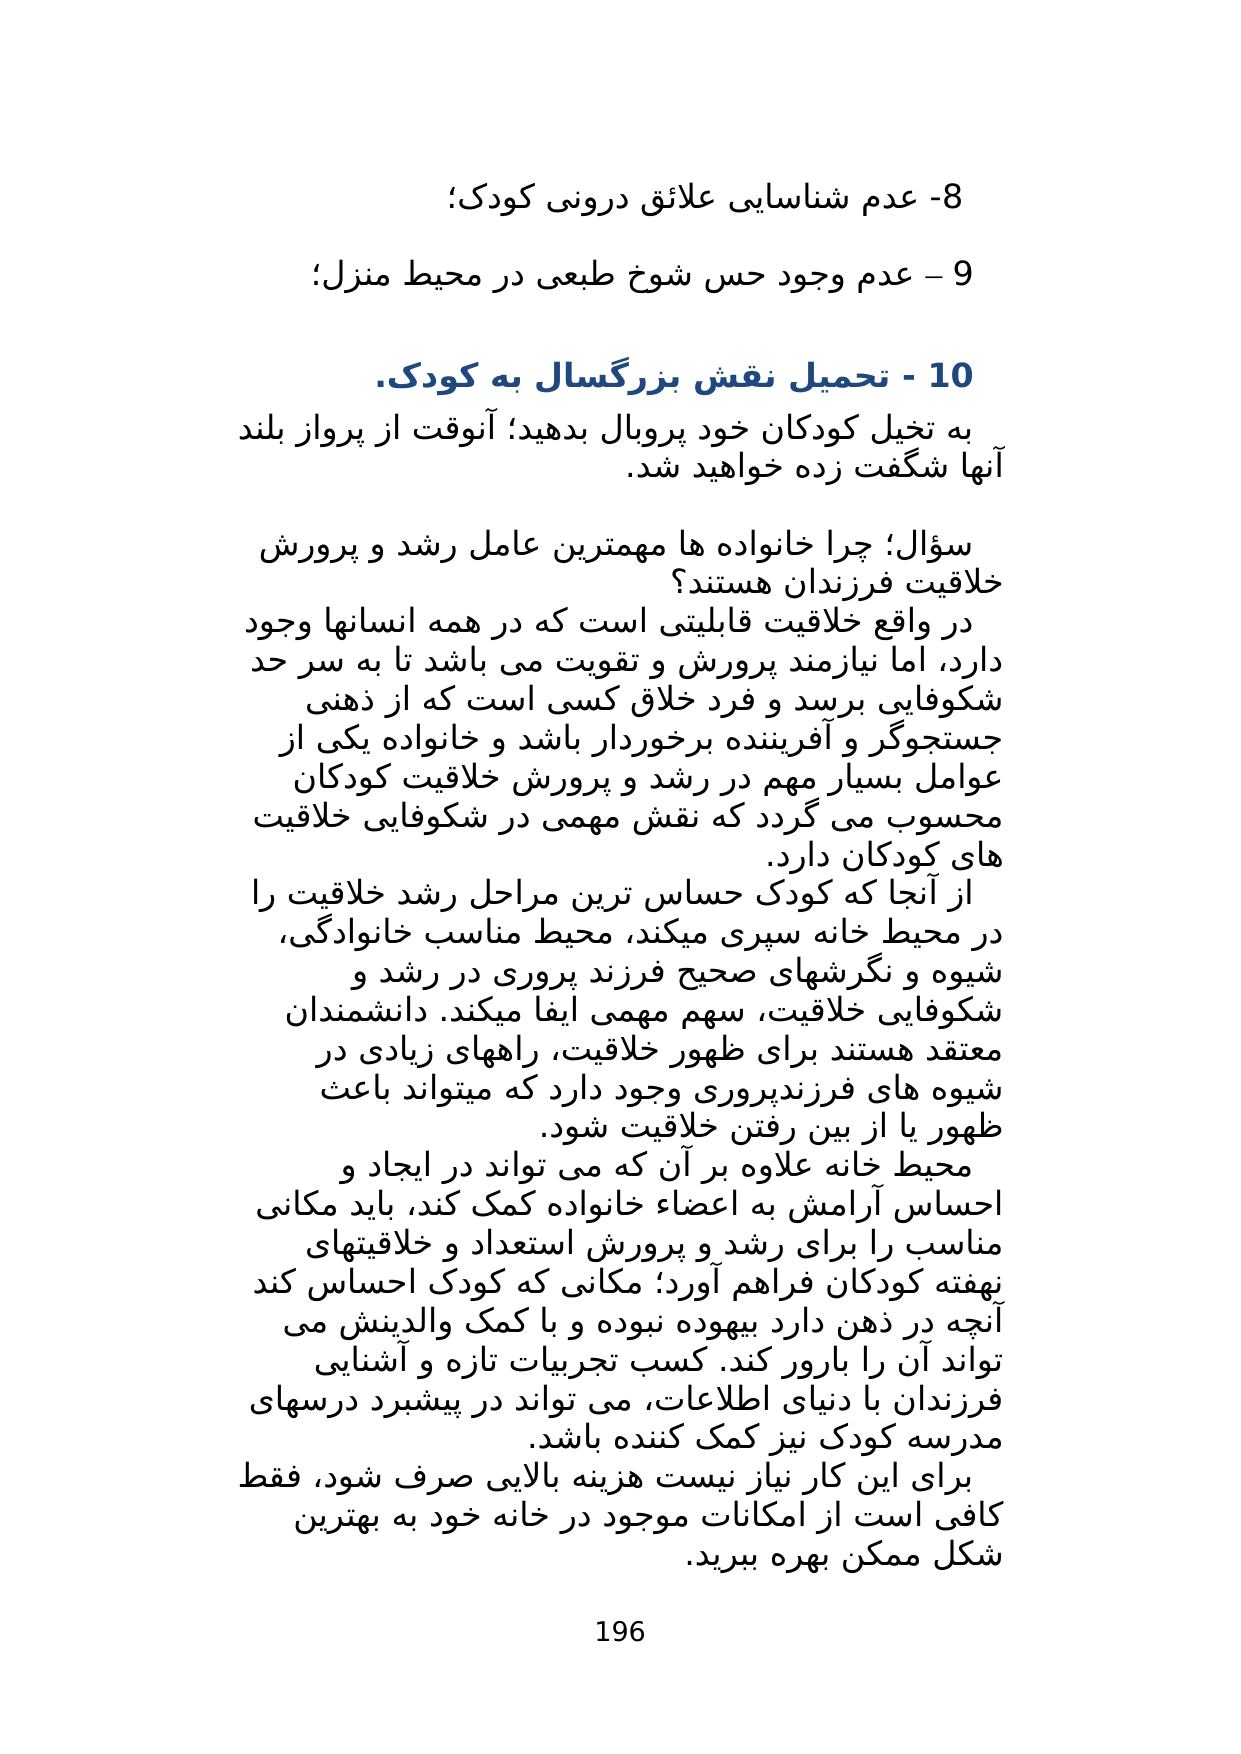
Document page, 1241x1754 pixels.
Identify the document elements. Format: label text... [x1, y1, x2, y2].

text برای این کار نیاز نیست هزینه بالایی صرف شود، فقط کافی است از امکانات موجود در خانه خود به بهترین شکل ممکن بهره ببرید. [236, 1457, 1004, 1573]
text 9 – عدم وجود حس شوخ طبعی در محیط منزل؛ [236, 254, 1004, 293]
subtitle 10 - تحمیل نقش بزرگسال به کودک. [236, 357, 1004, 396]
text در واقع خلاقیت قابلیتی است که در همه انسانها وجود دارد، اما نیازمند پرورش و تقویت می باشد تا به سر حد شکوفایی برسد و فرد خلاق کسی است که از ذهنی جستجوگر و آفریننده برخوردار باشد و خانواده یکی از عوامل بسیار مهم در رشد و پرورش خلاقیت کودکان محسوب می گردد که نقش مهمی در شکوفایی خلاقیت های کودکان دارد. [236, 602, 1004, 874]
text 8- عدم شناسایی علائق درونی کودک؛ [236, 177, 1004, 216]
text محیط خانه علاوه بر آن که می تواند در ایجاد و احساس آرامش به اعضاء خانواده کمک کند، باید مکانی مناسب را برای رشد و پرورش استعداد و خلاقیتهای نهفته کودکان فراهم آورد؛ مکانی که کودک احساس کند آنچه در ذهن دارد بیهوده نبوده و با کمک والدینش می تواند آن را بارور کند. کسب تجربیات تازه و آشنایی فرزندان با دنیای اطلاعات، می تواند در پیشبرد درسهای مدرسه کودک نیز کمک کننده باشد. [236, 1146, 1004, 1457]
text به تخیل کودکان خود پروبال بدهید؛ آنوقت از پرواز بلند آنها شگفت زده خواهید شد. [236, 408, 1004, 486]
text سؤال؛ چرا خانواده ها مهمترین عامل رشد و پرورش خلاقیت فرزندان هستند؟ [236, 524, 1004, 602]
text از آنجا که کودک حساس ترین مراحل رشد خلاقیت را در محیط خانه سپری میکند، محیط مناسب خانوادگی، شیوه و نگرشهای صحیح فرزند پروری در رشد و شکوفایی خلاقیت، سهم مهمی ایفا میکند. دانشمندان معتقد هستند برای ظهور خلاقیت، راههای زیادی در شیوه های فرزندپروری وجود دارد که میتواند باعث ظهور یا از بین رفتن خلاقیت شود. [236, 874, 1004, 1146]
